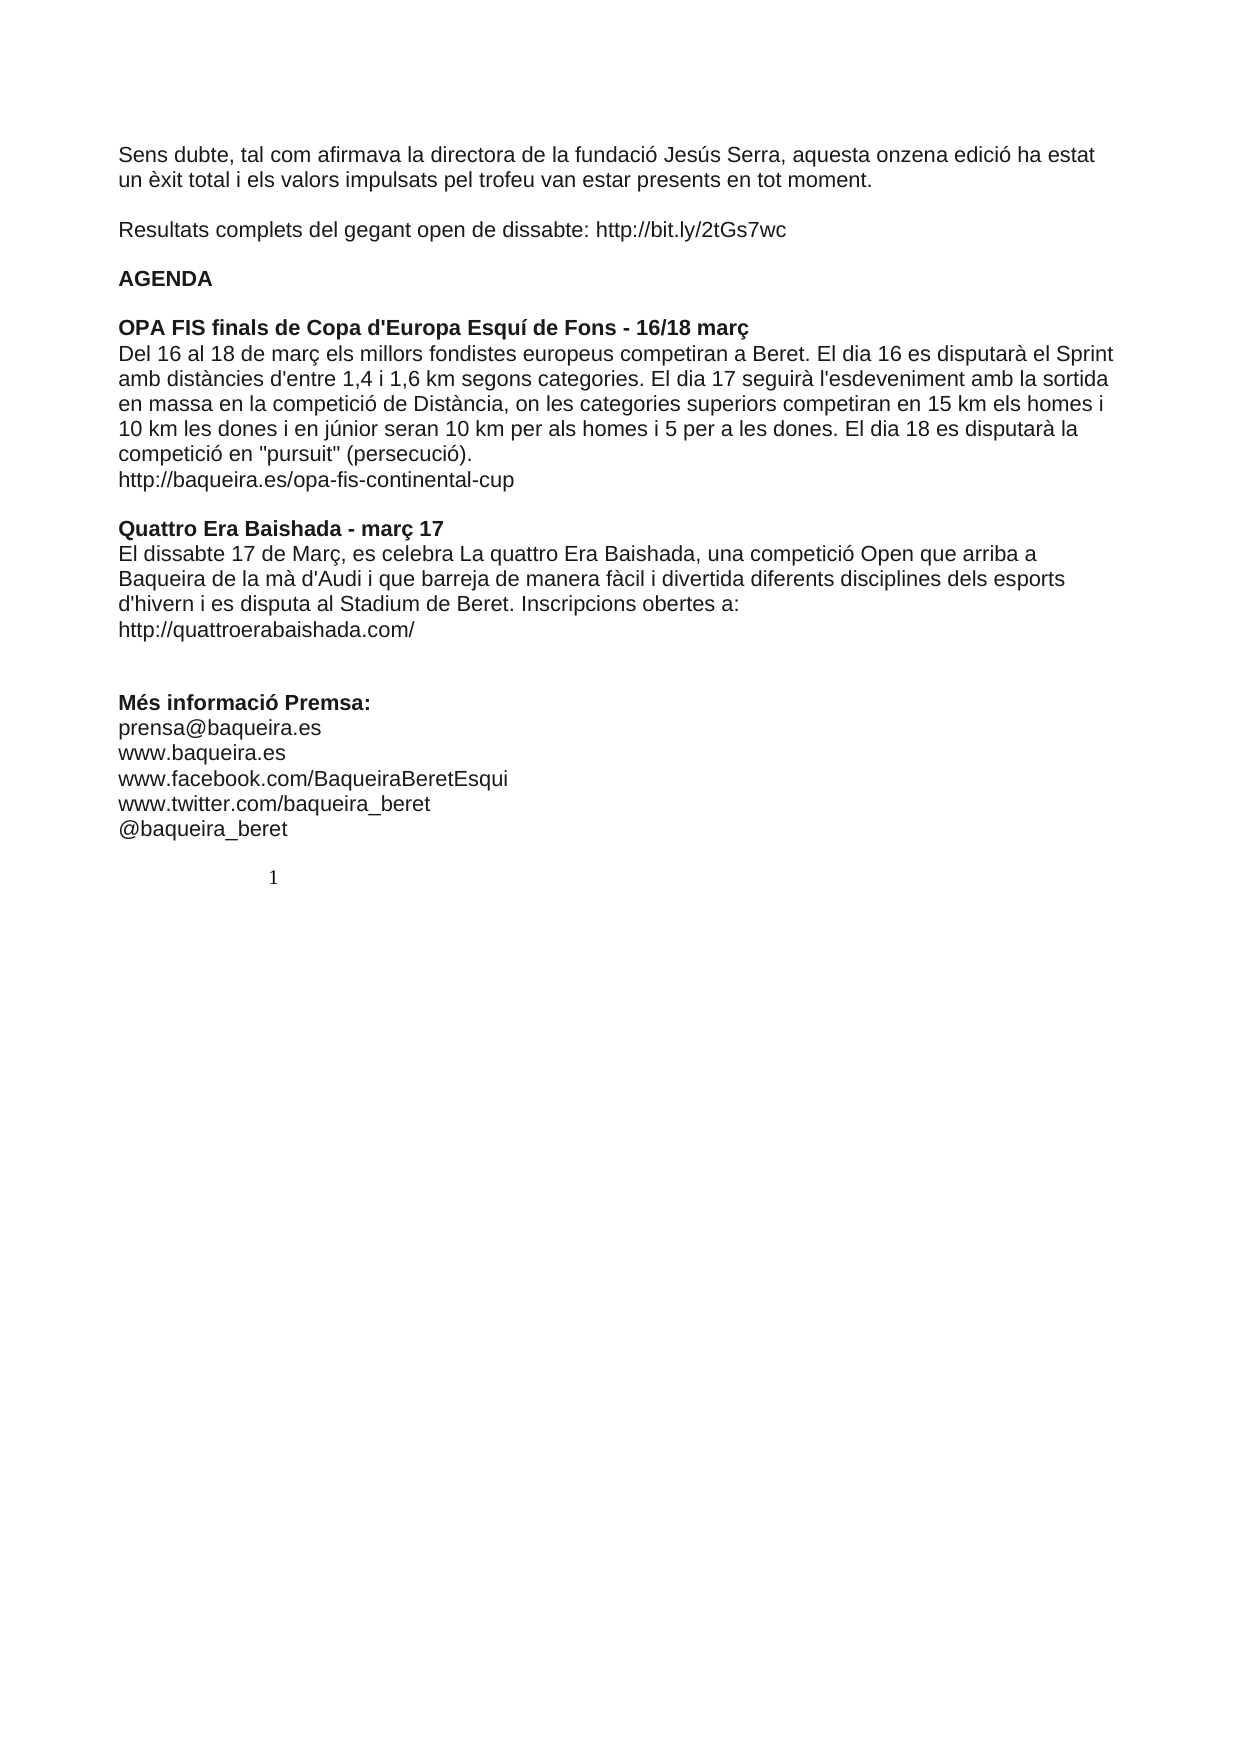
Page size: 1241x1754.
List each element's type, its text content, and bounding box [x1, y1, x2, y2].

text 1 [118, 841, 1122, 889]
text Més informació Premsa: [118, 690, 1122, 715]
text El dissabte 17 de Març, es celebra La quattro Era Baishada, una competició Open que arriba a Baqueira de la mà d'Audi i que barreja de manera fàcil i divertida diferents disciplines dels esports d'hivern i es disputa al Stadium de Beret. Inscripcions obertes a: [118, 541, 1122, 617]
text Sens dubte, tal com afirmava la directora de la fundació Jesús Serra, aquesta onzena edició ha estat un èxit total i els valors impulsats pel trofeu van estar presents en tot moment. [118, 142, 1122, 193]
text Quattro Era Baishada - març 17 [118, 516, 1122, 541]
text http://quattroerabaishada.com/ [118, 617, 1122, 642]
text Del 16 al 18 de març els millors fondistes europeus competiran a Beret. El dia 16 es disputarà el Sprint amb distàncies d'entre 1,4 i 1,6 km segons categories. El dia 17 seguirà l'esdeveniment amb la sortida en massa en la competició de Distància, on les categories superiors competiran en 15 km els homes i 10 km les dones i en júnior seran 10 km per als homes i 5 per a les dones. El dia 18 es disputarà la competició en "pursuit" (persecució). [118, 340, 1122, 466]
text prensa@baqueira.es [118, 715, 1122, 740]
text AGENDA [118, 266, 1122, 291]
text @baqueira_beret [118, 816, 1122, 841]
text www.baqueira.es [118, 740, 1122, 766]
text http://baqueira.es/opa-fis-continental-cup [118, 466, 1122, 492]
text www.twitter.com/baqueira_beret [118, 791, 1122, 816]
text OPA FIS finals de Copa d'Europa Esquí de Fons - 16/18 març [118, 315, 1122, 340]
text www.facebook.com/BaqueiraBeretEsqui [118, 766, 1122, 791]
text Resultats complets del gegant open de dissabte: http://bit.ly/2tGs7wc [118, 217, 1122, 242]
